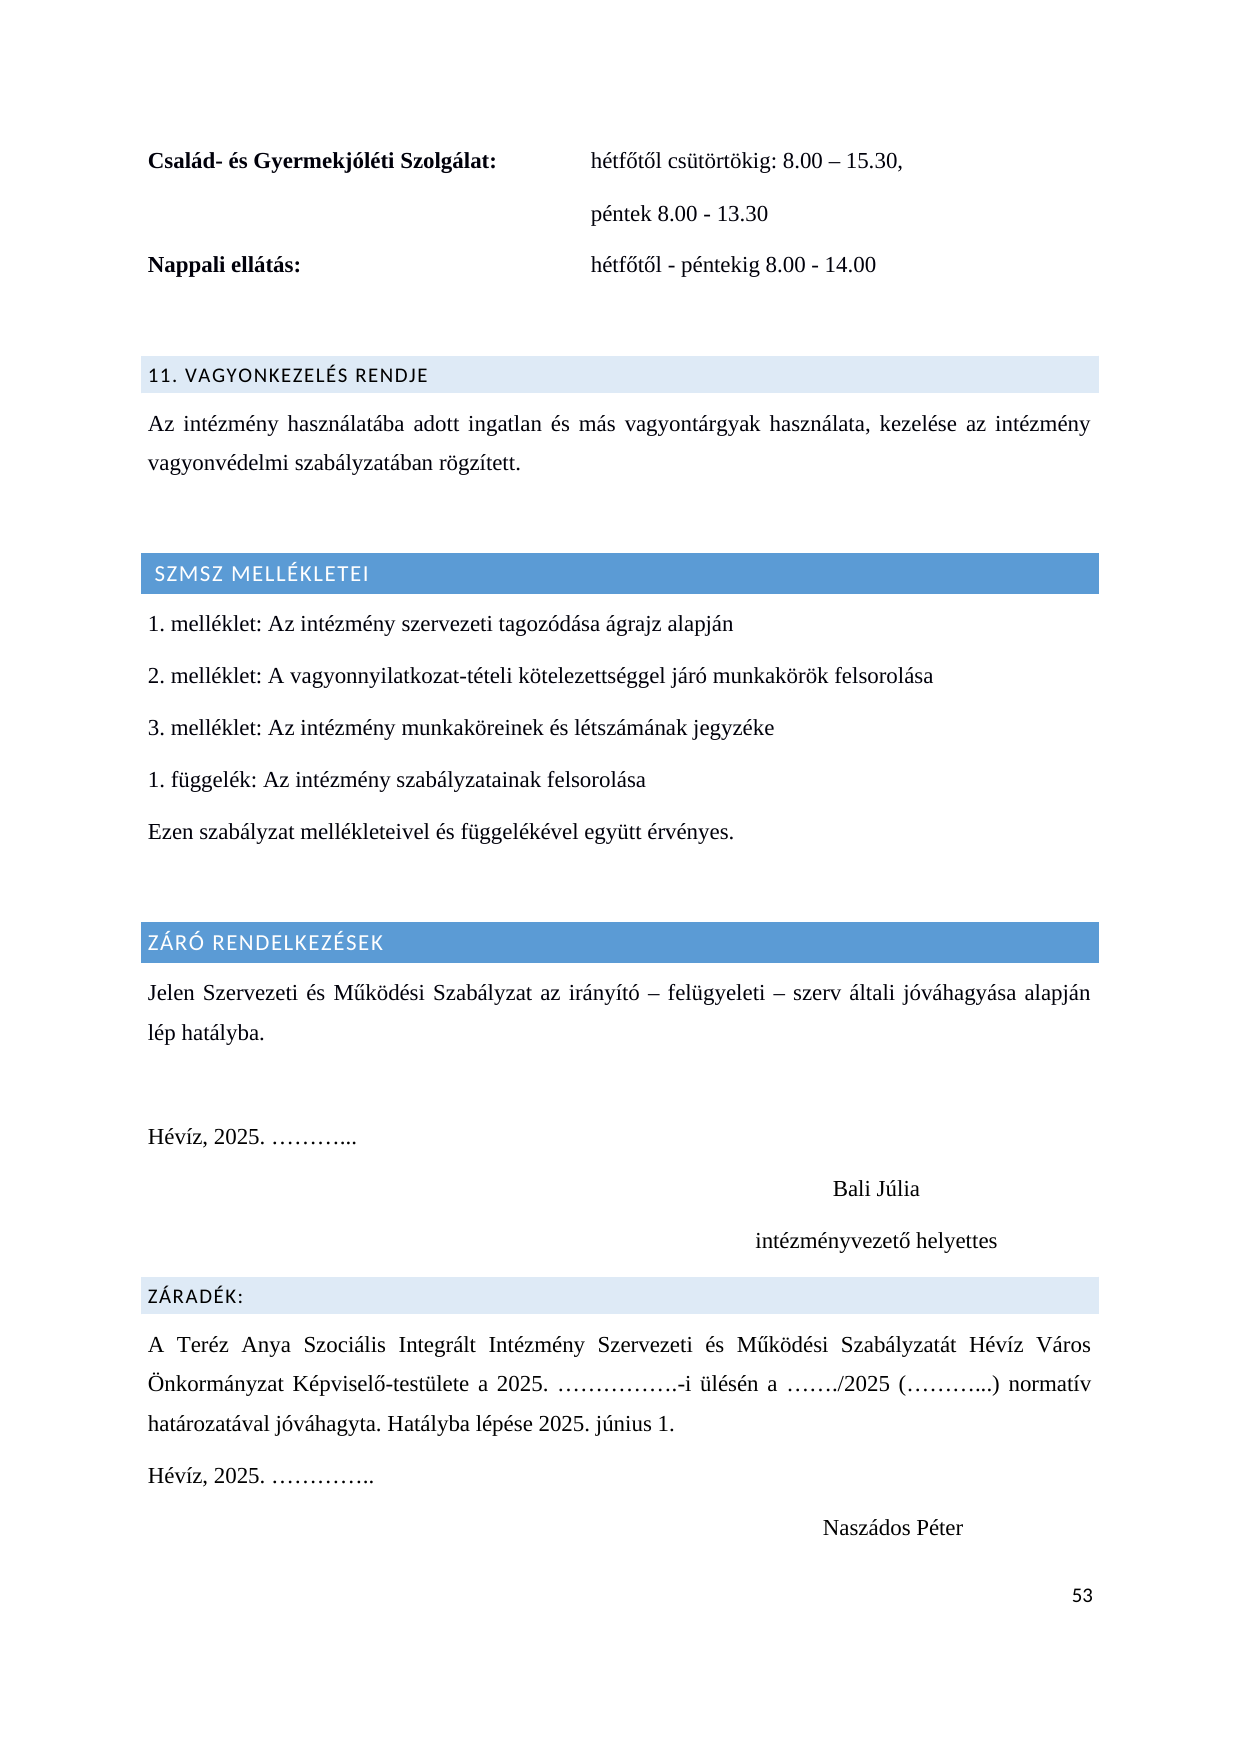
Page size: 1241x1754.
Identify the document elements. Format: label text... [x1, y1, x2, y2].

text intézményvezető helyettes [148, 1227, 1093, 1253]
text 3. melléklet: Az intézmény munkaköreinek és létszámának jegyzéke [148, 714, 1093, 741]
text 1. melléklet: Az intézmény szervezeti tagozódása ágrajz alapján [148, 610, 1093, 637]
text A Teréz Anya Szociális Integrált Intézmény Szervezeti és Működési Szabályzatát Hévíz Város Önkormányzat Képviselő-testülete a 2025. …………….-i ülésén a ……./2025 (………...) normatív határozatával jóváhagyta. Hatályba lépése 2025. június 1. [148, 1331, 1093, 1436]
subtitle SzMSz mellékletei [148, 559, 1093, 587]
text Nappali ellátás: hétfőtől - péntekig 8.00 - 14.00 [148, 252, 1093, 278]
text péntek 8.00 - 13.30 [148, 199, 1093, 226]
subtitle Záró rendelkezések [148, 929, 1093, 956]
text 1. függelék: Az intézmény szabályzatainak felsorolása [148, 766, 1093, 793]
text Hévíz, 2025. ………... [148, 1123, 1093, 1149]
text Hévíz, 2025. ………….. [148, 1462, 1093, 1488]
text Család- és Gyermekjóléti Szolgálat: hétfőtől csütörtökig: 8.00 – 15.30, [148, 148, 1093, 174]
subtitle Záradék: [148, 1283, 1093, 1308]
text 2. melléklet: A vagyonnyilatkozat-tételi kötelezettséggel járó munkakörök felsorolása [148, 662, 1093, 689]
text Jelen Szervezeti és Működési Szabályzat az irányító – felügyeleti – szerv általi jóváhagyása alapján lép hatályba. [148, 979, 1093, 1045]
text Bali Júlia [148, 1175, 1093, 1201]
text Ezen szabályzat mellékleteivel és függelékével együtt érvényes. [148, 818, 1093, 844]
text Naszádos Péter [148, 1514, 1093, 1540]
text Az intézmény használatába adott ingatlan és más vagyontárgyak használata, kezelése az intézmény vagyonvédelmi szabályzatában rögzített. [148, 410, 1093, 476]
subtitle 11. Vagyonkezelés rendje [148, 362, 1093, 387]
